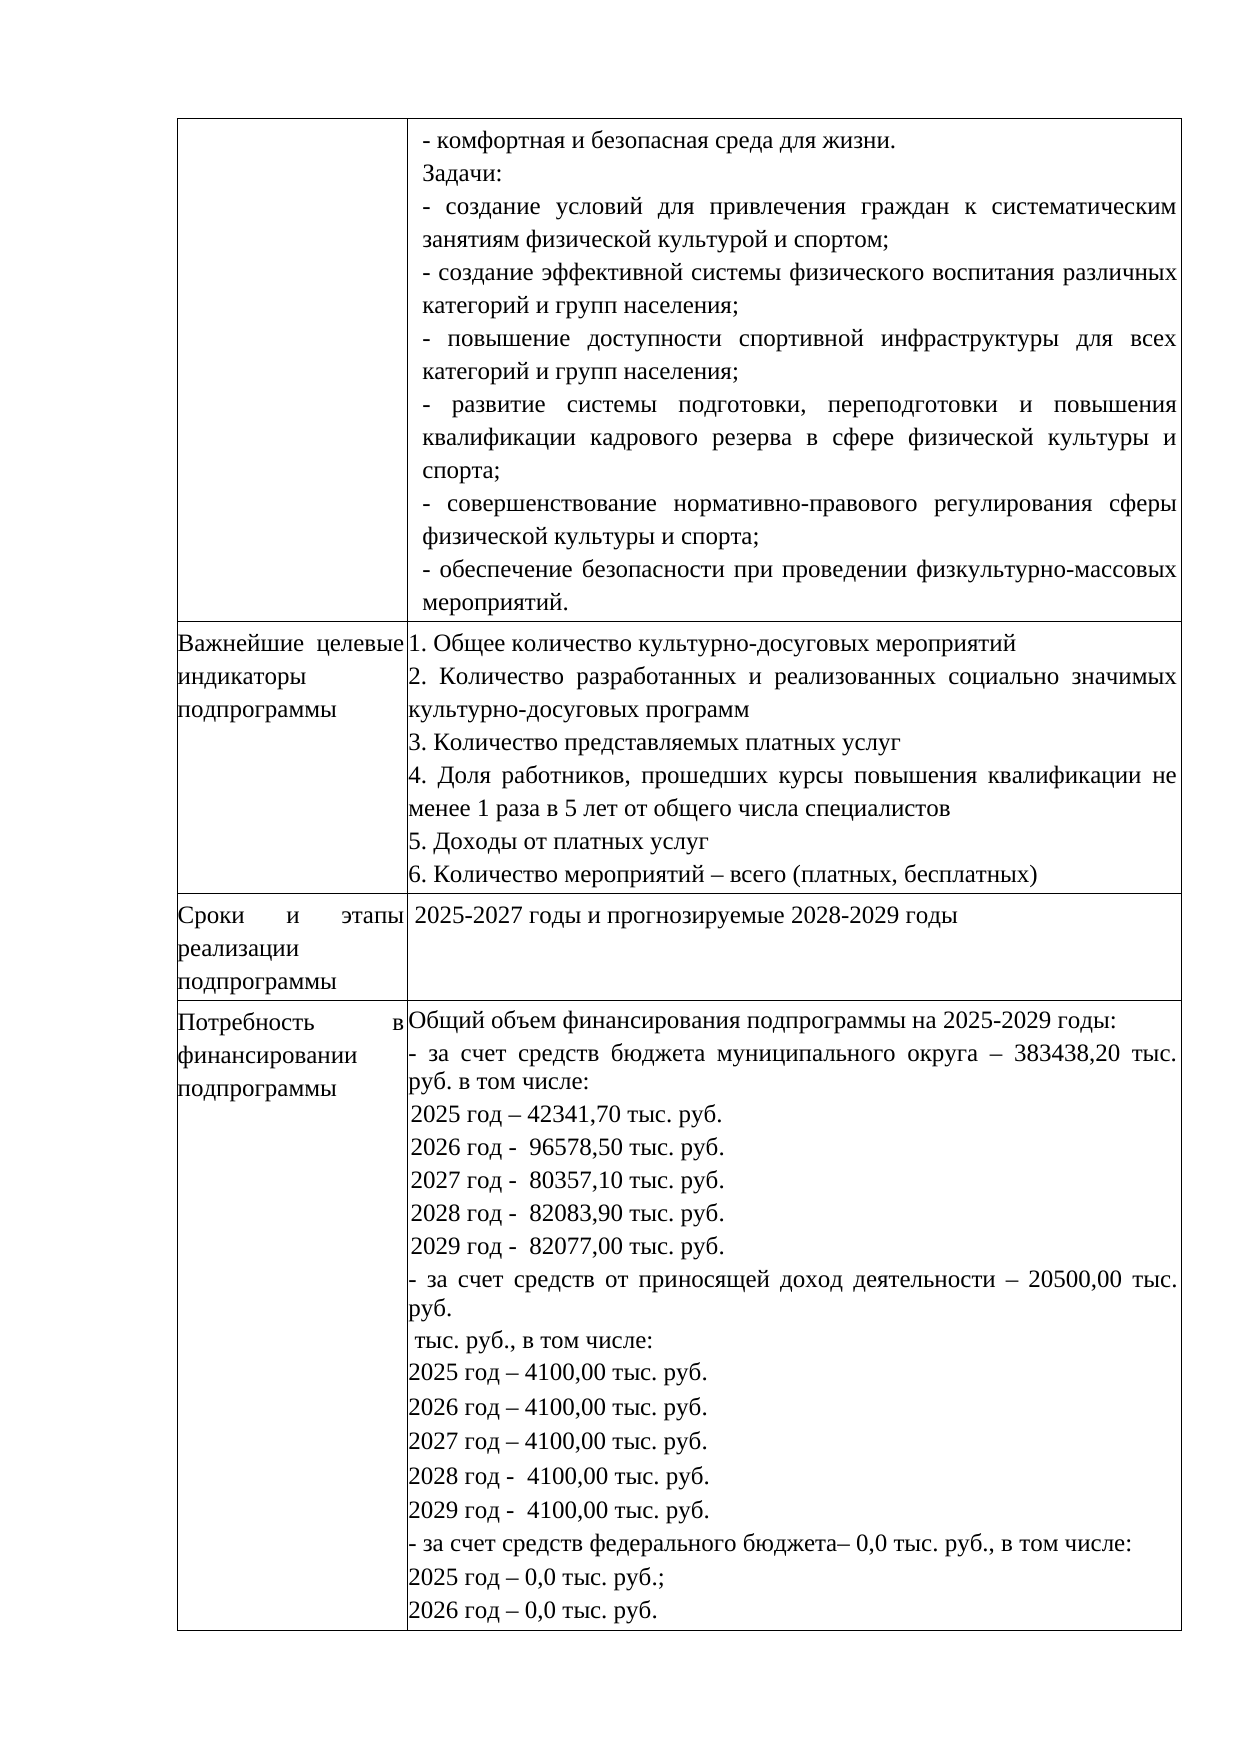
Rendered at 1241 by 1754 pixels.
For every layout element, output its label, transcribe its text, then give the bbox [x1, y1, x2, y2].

table_cell Сроки и этапы реализации подпрограммы [178, 894, 407, 1000]
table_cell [178, 1001, 407, 1629]
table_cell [408, 1001, 1181, 1629]
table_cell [178, 119, 407, 621]
table_cell 1. Общее количество культурно-досуговых мероприятий 2. Количество разработанных и реализованных социально значимых культурно-досуговых программ 3. Количество представляемых платных услуг 4. Доля работников, прошедших курсы повышения квалификации не менее 1 раза в 5 лет от общего числа специалистов 5. Доходы от платных услуг 6. Количество мероприятий – всего (платных, бесплатных) [408, 622, 1181, 893]
table_cell 2025-2027 годы и прогнозируемые 2028-2029 годы [408, 894, 1181, 1000]
table_cell Важнейшие целевые индикаторы подпрограммы [178, 622, 407, 893]
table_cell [408, 119, 1181, 621]
